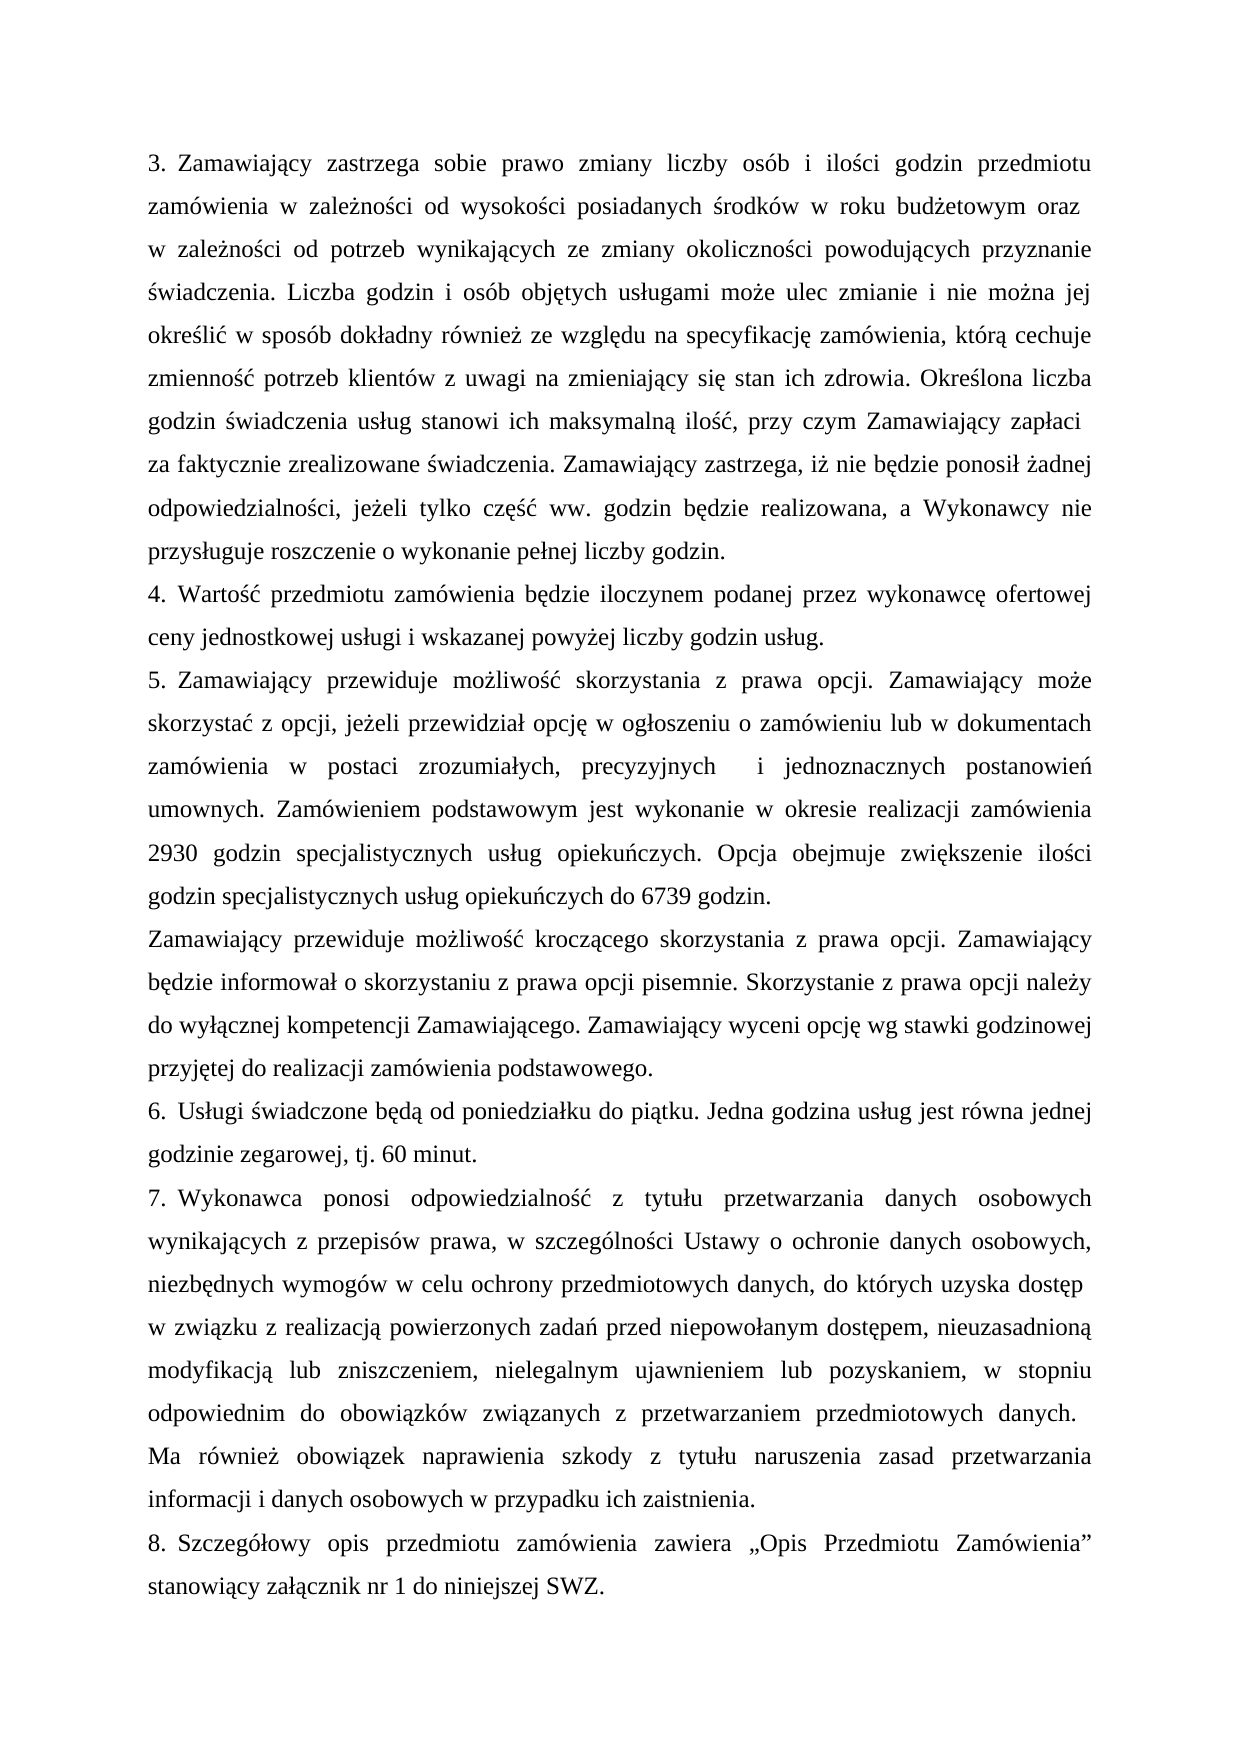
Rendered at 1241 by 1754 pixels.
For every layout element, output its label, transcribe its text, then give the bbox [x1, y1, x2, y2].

list Usługi świadczone będą od poniedziałku do piątku. Jedna godzina usług jest równa jednej godzinie zegarowej, tj. 60 minut. [148, 1096, 1093, 1168]
list Wykonawca ponosi odpowiedzialność z tytułu przetwarzania danych osobowych wynikających z przepisów prawa, w szczególności Ustawy o ochronie danych osobowych, niezbędnych wymogów w celu ochrony przedmiotowych danych, do których uzyska dostęp w związku z realizacją powierzonych zadań przed niepowołanym dostępem, nieuzasadnioną modyfikacją lub zniszczeniem, nielegalnym ujawnieniem lub pozyskaniem, w stopniu odpowiednim do obowiązków związanych z przetwarzaniem przedmiotowych danych. Ma również obowiązek naprawienia szkody z tytułu naruszenia zasad przetwarzania informacji i danych osobowych w przypadku ich zaistnienia. [148, 1183, 1093, 1513]
list Wartość przedmiotu zamówienia będzie iloczynem podanej przez wykonawcę ofertowej ceny jednostkowej usługi i wskazanej powyżej liczby godzin usług. [148, 579, 1093, 651]
list Zamawiający przewiduje możliwość skorzystania z prawa opcji. Zamawiający może skorzystać z opcji, jeżeli przewidział opcję w ogłoszeniu o zamówieniu lub w dokumentach zamówienia w postaci zrozumiałych, precyzyjnych i jednoznacznych postanowień umownych. Zamówieniem podstawowym jest wykonanie w okresie realizacji zamówienia 2930 godzin specjalistycznych usług opiekuńczych. Opcja obejmuje zwiększenie ilości godzin specjalistycznych usług opiekuńczych do 6739 godzin. [148, 665, 1093, 909]
text Zamawiający przewiduje możliwość kroczącego skorzystania z prawa opcji. Zamawiający będzie informował o skorzystaniu z prawa opcji pisemnie. Skorzystanie z prawa opcji należy do wyłącznej kompetencji Zamawiającego. Zamawiający wyceni opcję wg stawki godzinowej przyjętej do realizacji zamówienia podstawowego. [148, 924, 1093, 1082]
list Zamawiający zastrzega sobie prawo zmiany liczby osób i ilości godzin przedmiotu zamówienia w zależności od wysokości posiadanych środków w roku budżetowym oraz w zależności od potrzeb wynikających ze zmiany okoliczności powodujących przyznanie świadczenia. Liczba godzin i osób objętych usługami może ulec zmianie i nie można jej określić w sposób dokładny również ze względu na specyfikację zamówienia, którą cechuje zmienność potrzeb klientów z uwagi na zmieniający się stan ich zdrowia. Określona liczba godzin świadczenia usług stanowi ich maksymalną ilość, przy czym Zamawiający zapłaci za faktycznie zrealizowane świadczenia. Zamawiający zastrzega, iż nie będzie ponosił żadnej odpowiedzialności, jeżeli tylko część ww. godzin będzie realizowana, a Wykonawcy nie przysługuje roszczenie o wykonanie pełnej liczby godzin. [148, 148, 1093, 564]
list Szczegółowy opis przedmiotu zamówienia zawiera „Opis Przedmiotu Zamówienia” stanowiący załącznik nr 1 do niniejszej SWZ. [148, 1528, 1093, 1599]
